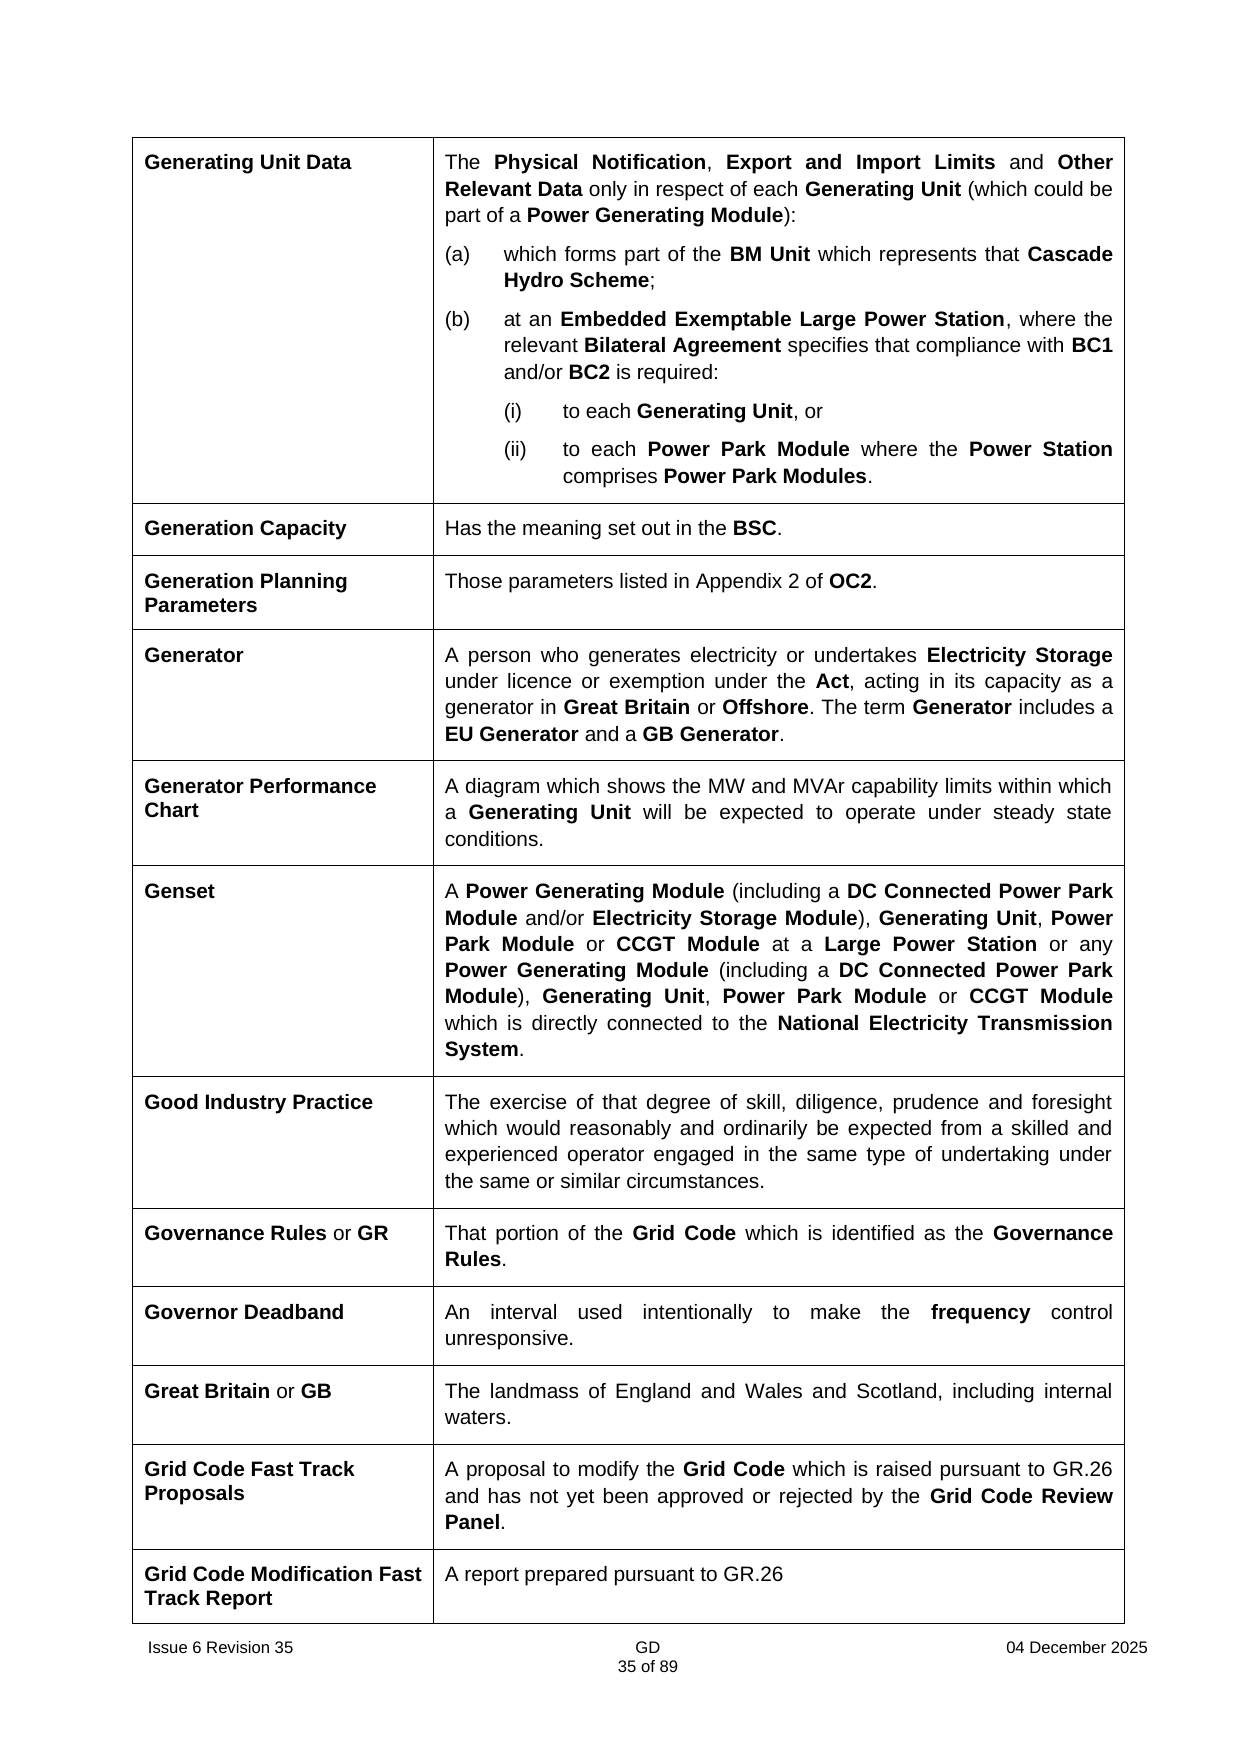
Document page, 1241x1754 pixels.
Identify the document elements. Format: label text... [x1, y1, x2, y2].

table_cell The Physical Notification, Export and Import Limits and Other Relevant Data only in respect of each Generating Unit (which could be part of a Power Generating Module): (a) which forms part of the BM Unit which represents that Cascade Hydro Scheme; (b) at an Embedded Exemptable Large Power Station, where the relevant Bilateral Agreement specifies that compliance with BC1 and/or BC2 is required: (i) to each Generating Unit, or (ii) to each Power Park Module where the Power Station comprises Power Park Modules. [434, 138, 1124, 502]
table_cell A person who generates electricity or undertakes Electricity Storage under licence or exemption under the Act, acting in its capacity as a generator in Great Britain or Offshore. The term Generator includes a EU Generator and a GB Generator. [434, 630, 1124, 760]
table_cell Governor Deadband [133, 1287, 433, 1365]
table_cell Generator Performance Chart [133, 761, 433, 865]
table_cell The landmass of England and Wales and Scotland, including internal waters. [434, 1366, 1124, 1444]
table_cell Has the meaning set out in the BSC. [434, 504, 1124, 555]
table_cell Generation Planning Parameters [133, 556, 433, 629]
table_cell An interval used intentionally to make the frequency control unresponsive. [434, 1287, 1124, 1365]
table_cell Genset [133, 866, 433, 1076]
table_cell A proposal to modify the Grid Code which is raised pursuant to GR.26 and has not yet been approved or rejected by the Grid Code Review Panel. [434, 1445, 1124, 1549]
table_cell Generating Unit Data [133, 138, 433, 502]
table_cell Grid Code Fast Track Proposals [133, 1445, 433, 1549]
table_cell Good Industry Practice [133, 1077, 433, 1207]
table_cell That portion of the Grid Code which is identified as the Governance Rules. [434, 1209, 1124, 1286]
table_cell Grid Code Modification Fast Track Report [133, 1550, 433, 1623]
table_cell A diagram which shows the MW and MVAr capability limits within which a Generating Unit will be expected to operate under steady state conditions. [434, 761, 1124, 865]
table_cell The exercise of that degree of skill, diligence, prudence and foresight which would reasonably and ordinarily be expected from a skilled and experienced operator engaged in the same type of undertaking under the same or similar circumstances. [434, 1077, 1124, 1207]
table_cell A report prepared pursuant to GR.26 [434, 1550, 1124, 1623]
table_cell Generation Capacity [133, 504, 433, 555]
table_cell Those parameters listed in Appendix 2 of OC2. [434, 556, 1124, 629]
table_cell A Power Generating Module (including a DC Connected Power Park Module and/or Electricity Storage Module), Generating Unit, Power Park Module or CCGT Module at a Large Power Station or any Power Generating Module (including a DC Connected Power Park Module), Generating Unit, Power Park Module or CCGT Module which is directly connected to the National Electricity Transmission System. [434, 866, 1124, 1076]
table_cell Great Britain or GB [133, 1366, 433, 1444]
table_cell Generator [133, 630, 433, 760]
table_cell Governance Rules or GR [133, 1209, 433, 1286]
